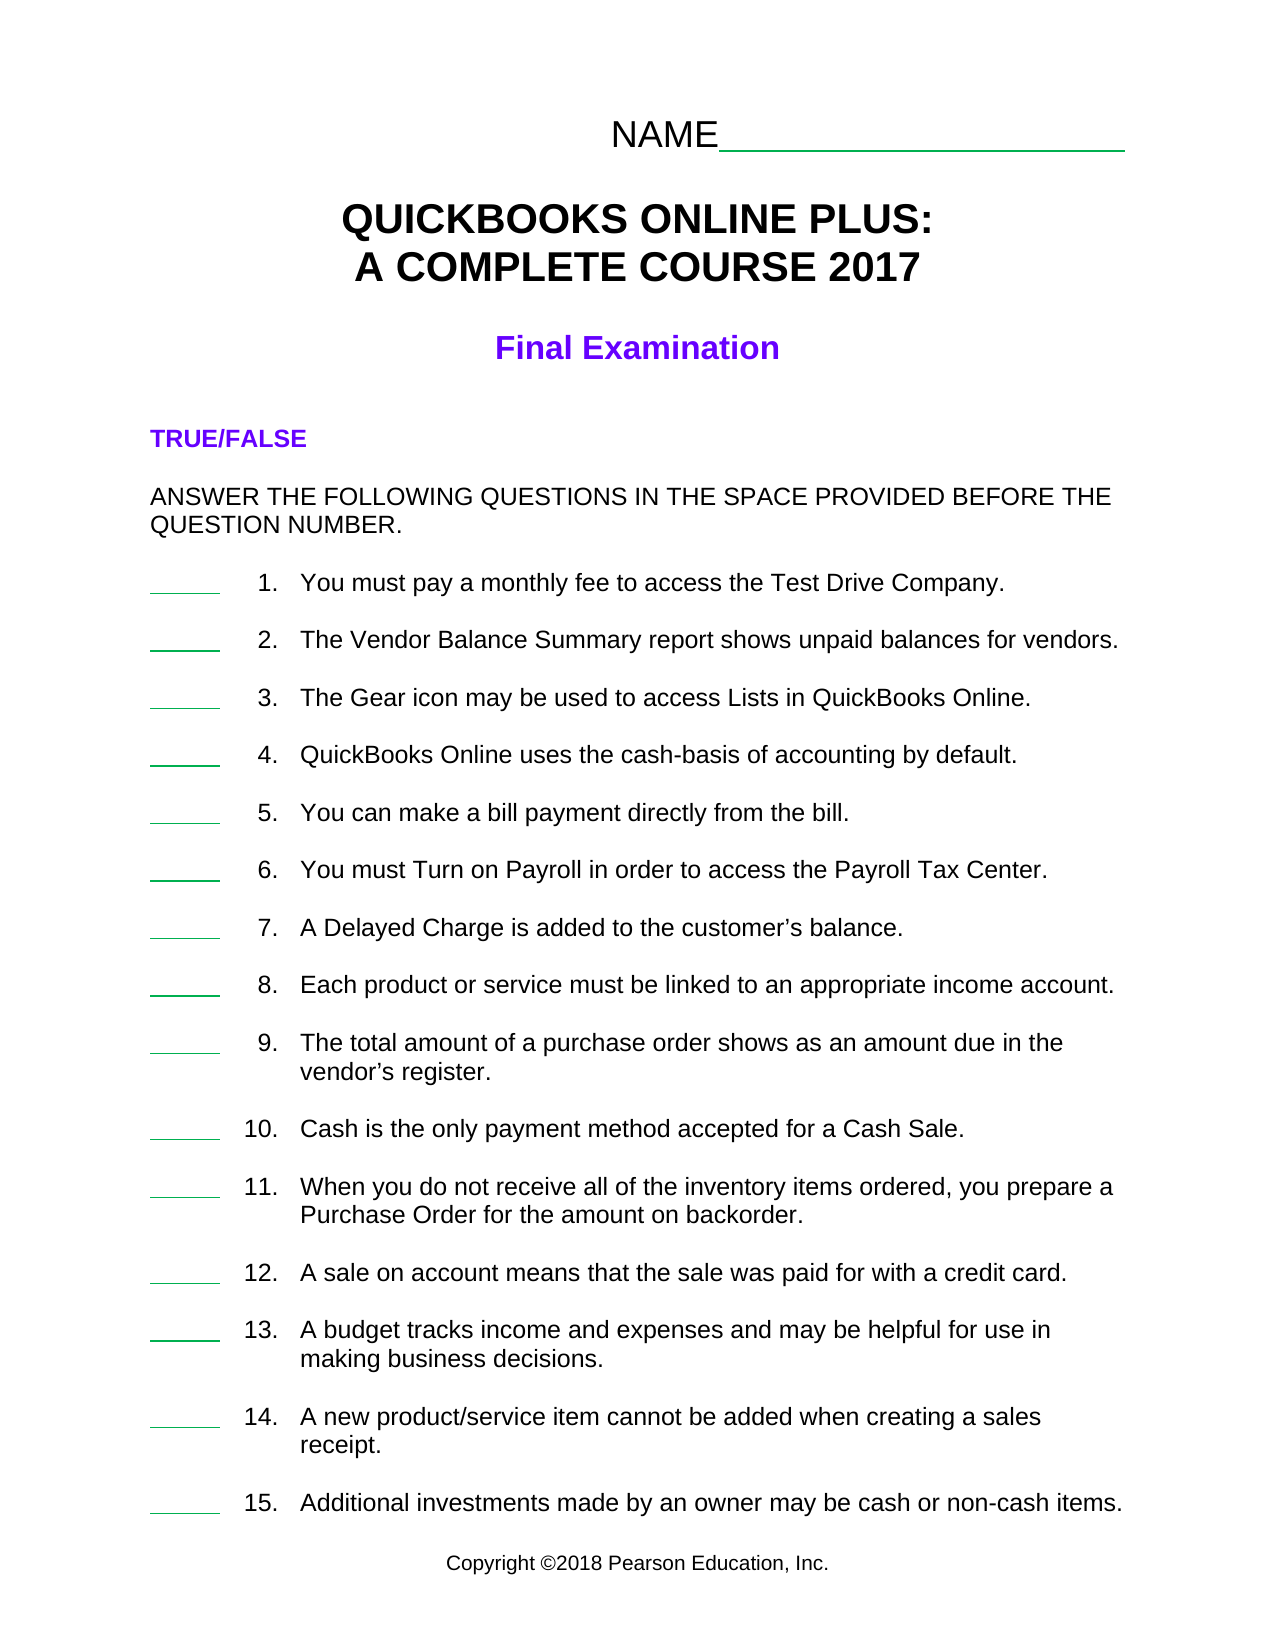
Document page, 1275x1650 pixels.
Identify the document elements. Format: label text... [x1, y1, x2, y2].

text 1. You must pay a monthly fee to access the Test Drive Company. [150, 568, 1125, 597]
text 6. You must Turn on Payroll in order to access the Payroll Tax Center. [150, 856, 1125, 884]
text 5. You can make a bill payment directly from the bill. [150, 798, 1125, 827]
text TRUE/FALSE [150, 424, 1125, 453]
text 2. The Vendor Balance Summary report shows unpaid balances for vendors. [150, 626, 1125, 654]
text NAME [150, 112, 1125, 156]
text 13. A budget tracks income and expenses and may be helpful for use in making business decisions. [150, 1316, 1125, 1373]
text A COMPLETE COURSE 2017 [150, 242, 1125, 290]
text 11. When you do not receive all of the inventory items ordered, you prepare a Purchase Order for the amount on backorder. [150, 1172, 1125, 1229]
text 10. Cash is the only payment method accepted for a Cash Sale. [150, 1114, 1125, 1143]
text 7. A Delayed Charge is added to the customer’s balance. [150, 913, 1125, 942]
text 8. Each product or service must be linked to an appropriate income account. [150, 971, 1125, 999]
text ANSWER THE FOLLOWING QUESTIONS IN THE SPACE PROVIDED BEFORE THE QUESTION NUMBER. [150, 482, 1125, 539]
text QUICKBOOKS ONLINE PLUS: [150, 194, 1125, 242]
text 4. QuickBooks Online uses the cash-basis of accounting by default. [150, 741, 1125, 769]
text 9. The total amount of a purchase order shows as an amount due in the vendor’s register. [150, 1028, 1125, 1086]
text 14. A new product/service item cannot be added when creating a sales receipt. [150, 1402, 1125, 1459]
text 12. A sale on account means that the sale was paid for with a credit card. [150, 1258, 1125, 1287]
text 15. Additional investments made by an owner may be cash or non-cash items. [150, 1488, 1125, 1517]
text Final Examination [150, 328, 1125, 367]
text 3. The Gear icon may be used to access Lists in QuickBooks Online. [150, 683, 1125, 712]
